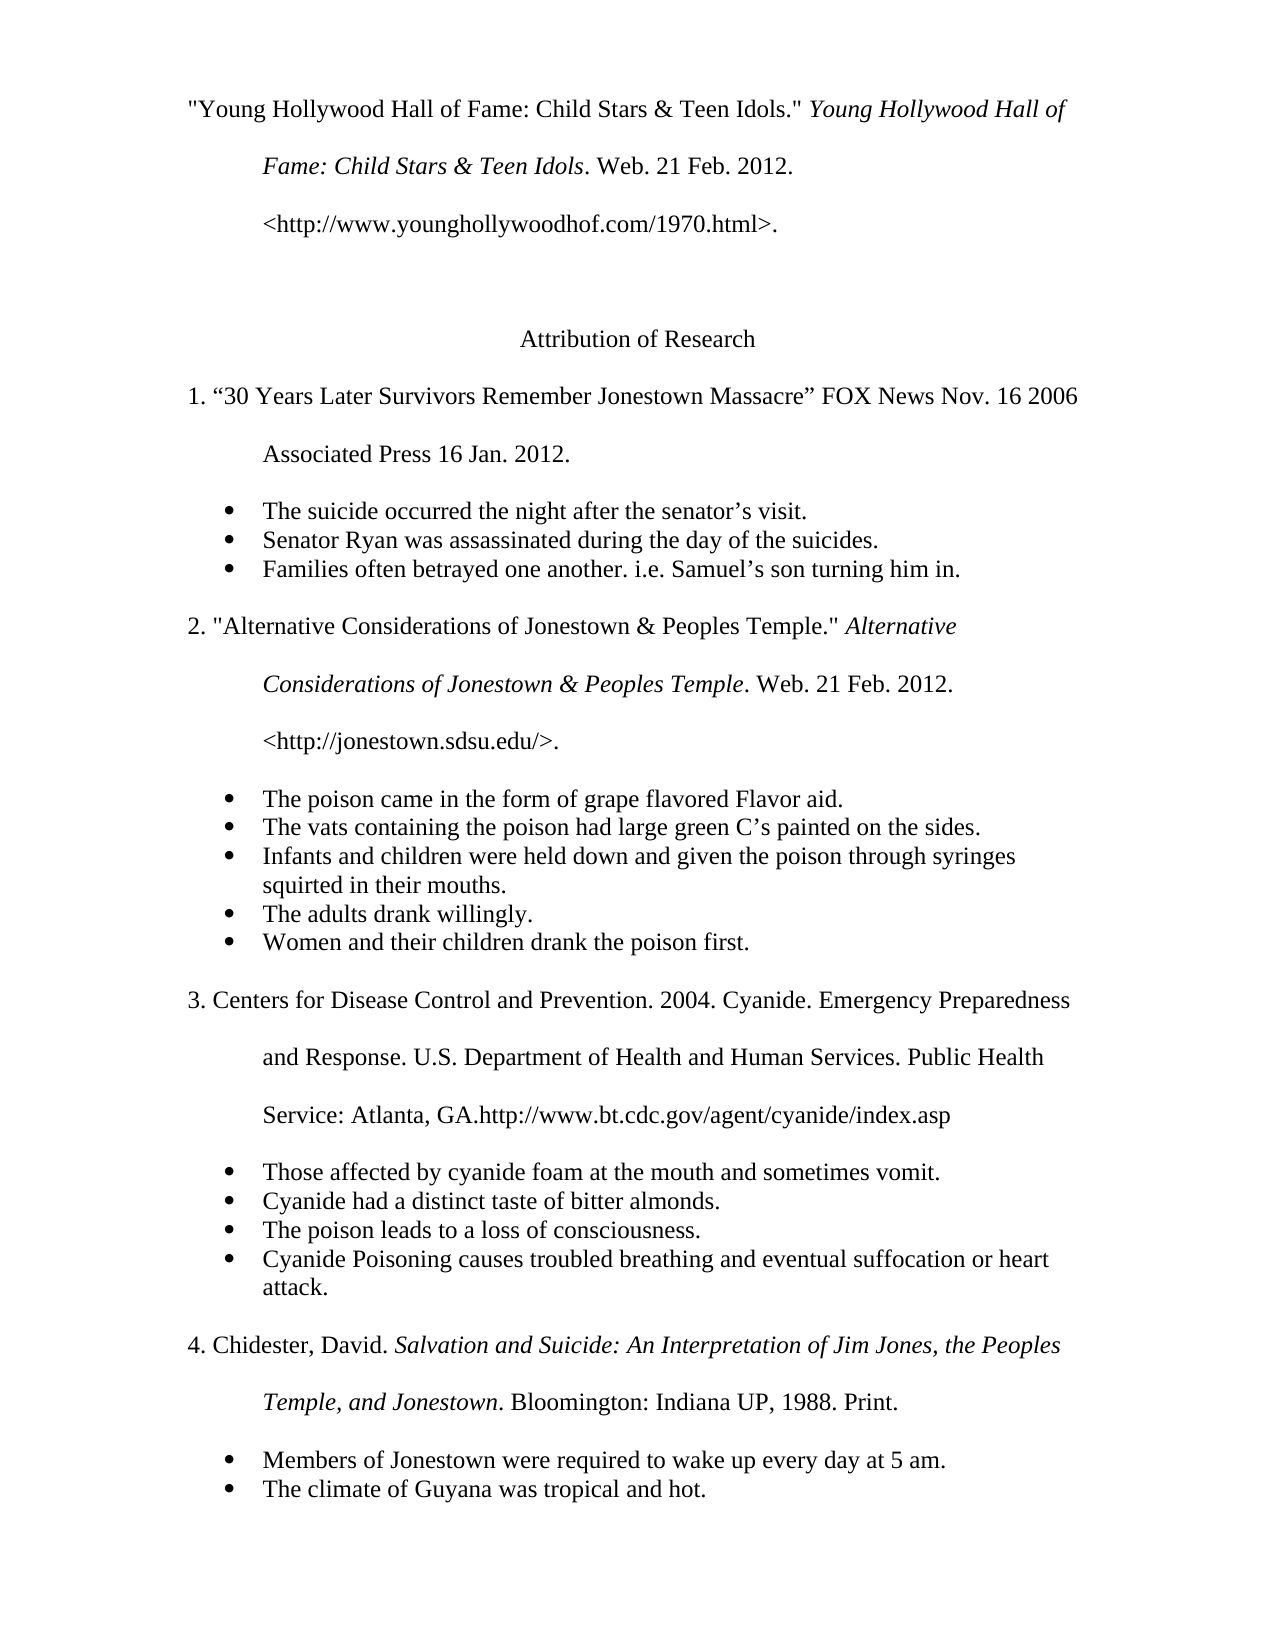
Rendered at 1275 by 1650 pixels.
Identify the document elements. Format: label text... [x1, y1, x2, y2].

text 1. “30 Years Later Survivors Remember Jonestown Massacre” FOX News Nov. 16 2006 Associated Press 16 Jan. 2012. [187, 381, 1087, 467]
list Cyanide had a distinct taste of bitter almonds. [225, 1186, 1087, 1215]
list The poison leads to a loss of consciousness. [225, 1215, 1087, 1244]
list Those affected by cyanide foam at the mouth and sometimes vomit. [225, 1157, 1087, 1186]
list Women and their children drank the poison first. [225, 927, 1087, 956]
list Cyanide Poisoning causes troubled breathing and eventual suffocation or heart attack. [225, 1244, 1087, 1301]
list The adults drank willingly. [225, 899, 1087, 927]
list The vats containing the poison had large green C’s painted on the sides. [225, 812, 1087, 841]
text Attribution of Research [187, 324, 1087, 352]
list Members of Jonestown were required to wake up every day at 5 am. [225, 1445, 1087, 1474]
text 2. "Alternative Considerations of Jonestown & Peoples Temple." Alternative Considerations of Jonestown & Peoples Temple. Web. 21 Feb. 2012. <http://jonestown.sdsu.edu/>. [187, 611, 1087, 755]
list The poison came in the form of grape flavored Flavor aid. [225, 784, 1087, 812]
list Infants and children were held down and given the poison through syringes squirted in their mouths. [225, 841, 1087, 899]
list Senator Ryan was assassinated during the day of the suicides. [225, 525, 1087, 554]
text 4. Chidester, David. Salvation and Suicide: An Interpretation of Jim Jones, the Peoples Temple, and Jonestown. Bloomington: Indiana UP, 1988. Print. [187, 1330, 1087, 1416]
list The climate of Guyana was tropical and hot. [225, 1474, 1087, 1502]
text "Young Hollywood Hall of Fame: Child Stars & Teen Idols." Young Hollywood Hall of Fame: Child Stars & Teen Idols. Web. 21 Feb. 2012. <http://www.younghollywoodhof.com/1970.html>. [187, 94, 1087, 237]
list Families often betrayed one another. i.e. Samuel’s son turning him in. [225, 554, 1087, 582]
list The suicide occurred the night after the senator’s visit. [225, 496, 1087, 525]
text 3. Centers for Disease Control and Prevention. 2004. Cyanide. Emergency Preparedness and Response. U.S. Department of Health and Human Services. Public Health Service: Atlanta, GA. http://www.bt.cdc.gov/agent/cyanide/index.asp [187, 985, 1087, 1129]
